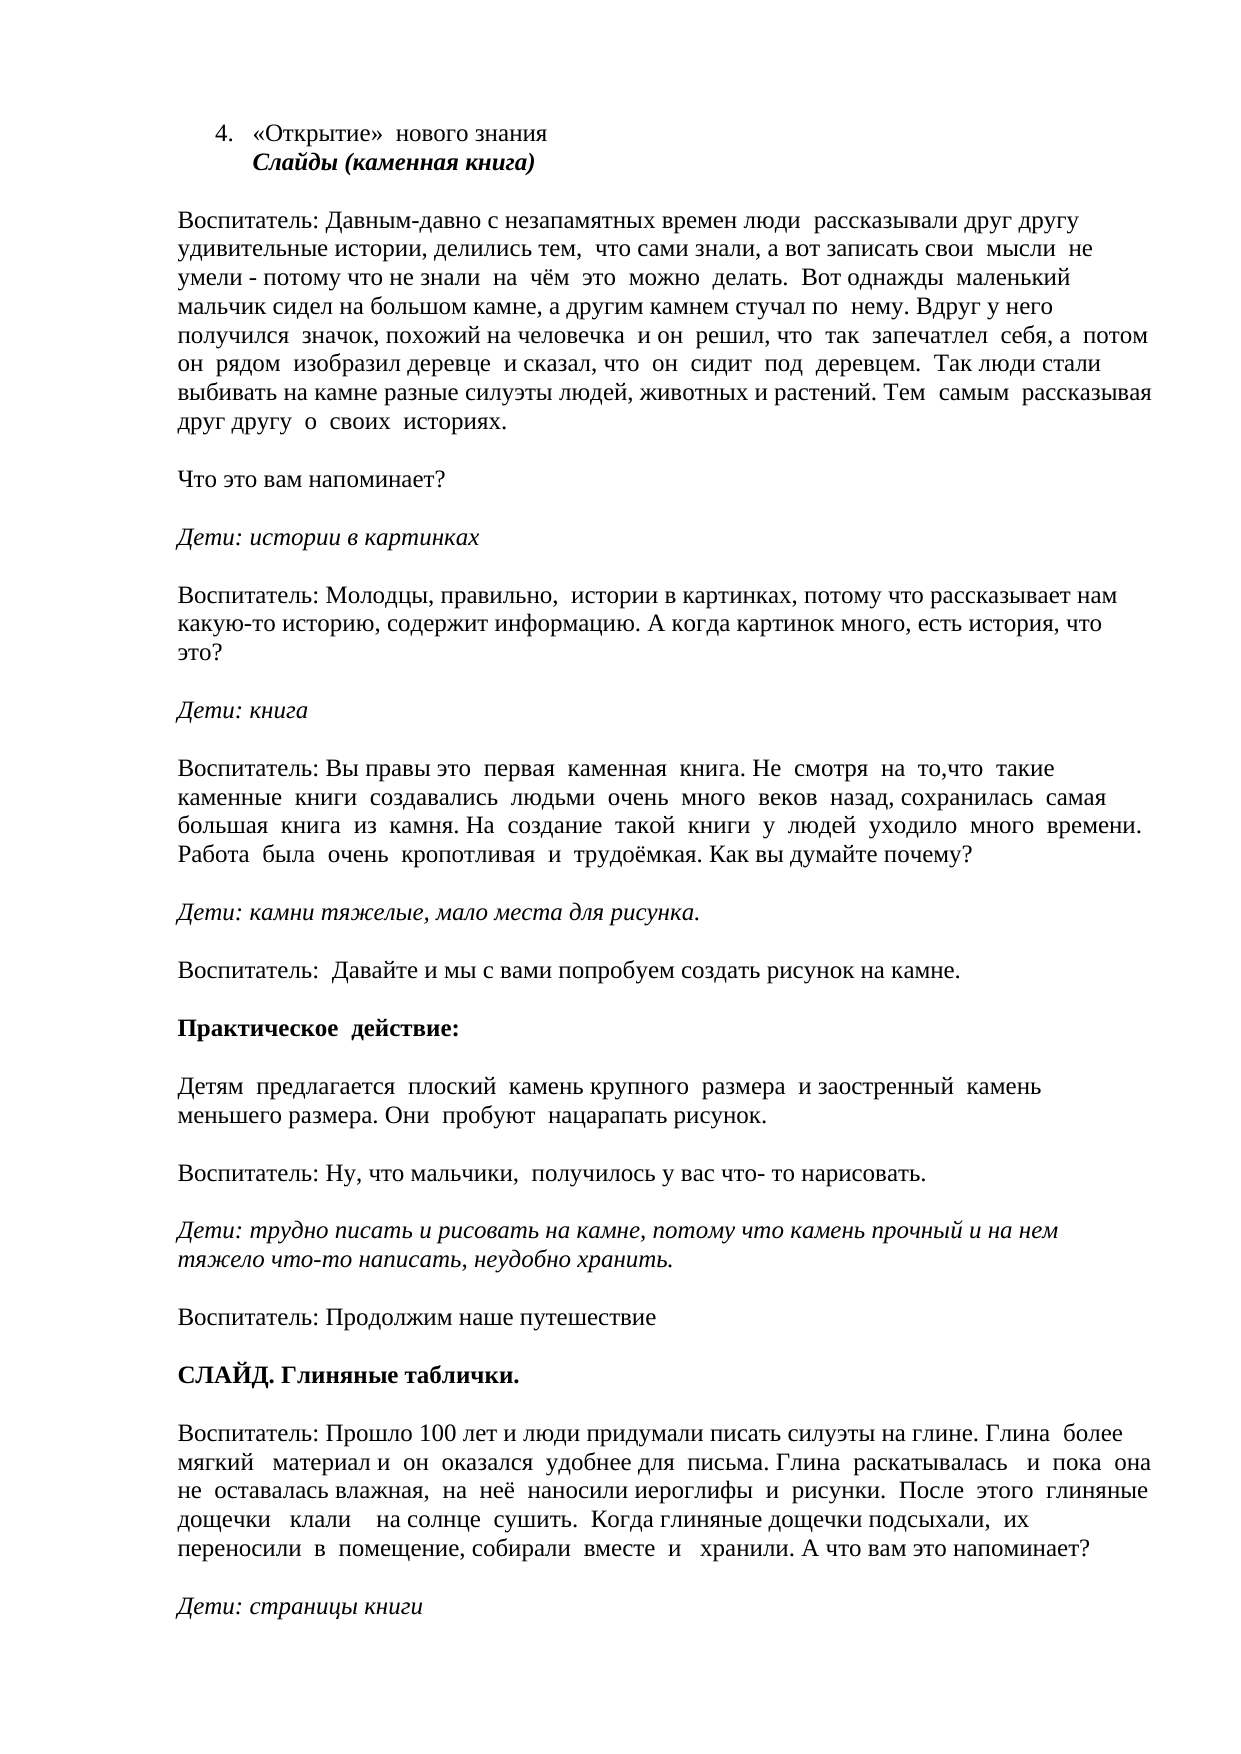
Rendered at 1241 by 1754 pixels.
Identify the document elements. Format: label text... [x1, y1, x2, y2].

text Воспитатель: Молодцы, правильно, истории в картинках, потому что рассказывает нам какую-то историю, содержит информацию. А когда картинок много, есть история, что это? [177, 580, 1152, 666]
text Что это вам напоминает? [177, 464, 1152, 493]
text Воспитатель: Ну, что мальчики, получилось у вас что- то нарисовать. [177, 1158, 1152, 1186]
text Дети: истории в картинках [177, 522, 1152, 551]
text Детям предлагается плоский камень крупного размера и заостренный камень меньшего размера. Они пробуют нацарапать рисунок. [177, 1071, 1152, 1128]
list «Открытие» нового знания [215, 118, 1152, 147]
text Воспитатель: Прошло 100 лет и люди придумали писать силуэты на глине. Глина более мягкий материал и он оказался удобнее для письма. Глина раскатывалась и пока она не оставалась влажная, на неё наносили иероглифы и рисунки. После этого глиняные дощечки клали на солнце сушить. Когда глиняные дощечки подсыхали, их переносили в помещение, собирали вместе и хранили. А что вам это напоминает? [177, 1418, 1152, 1562]
text Дети: трудно писать и рисовать на камне, потому что камень прочный и на нем тяжело что-то написать, неудобно хранить. [177, 1216, 1152, 1273]
list Слайды (каменная книга) [252, 147, 1152, 176]
text Воспитатель: Вы правы это первая каменная книга. Не смотря на то,что такие каменные книги создавались людьми очень много веков назад, сохранилась самая большая книга из камня. На создание такой книги у людей уходило много времени. Работа была очень кропотливая и трудоёмкая. Как вы думайте почему? [177, 753, 1152, 868]
text Дети: страницы книги [177, 1591, 1152, 1620]
text СЛАЙД. Глиняные таблички. [177, 1360, 1152, 1389]
text Воспитатель: Давайте и мы с вами попробуем создать рисунок на камне. [177, 955, 1152, 984]
text Дети: камни тяжелые, мало места для рисунка. [177, 897, 1152, 926]
text Дети: книга [177, 695, 1152, 724]
text Воспитатель: Продолжим наше путешествие [177, 1302, 1152, 1331]
text Воспитатель: Давным-давно с незапамятных времен люди рассказывали друг другу удивительные истории, делились тем, что сами знали, а вот записать свои мысли не умели - потому что не знали на чём это можно делать. Вот однажды маленький мальчик сидел на большом камне, а другим камнем стучал по нему. Вдруг у него получился значок, похожий на человечка и он решил, что так запечатлел себя, а потом он рядом изобразил деревце и сказал, что он сидит под деревцем. Так люди стали выбивать на камне разные силуэты людей, животных и растений. Тем самым рассказывая друг другу о своих историях. [177, 205, 1152, 435]
text Практическое действие: [177, 1013, 1152, 1042]
